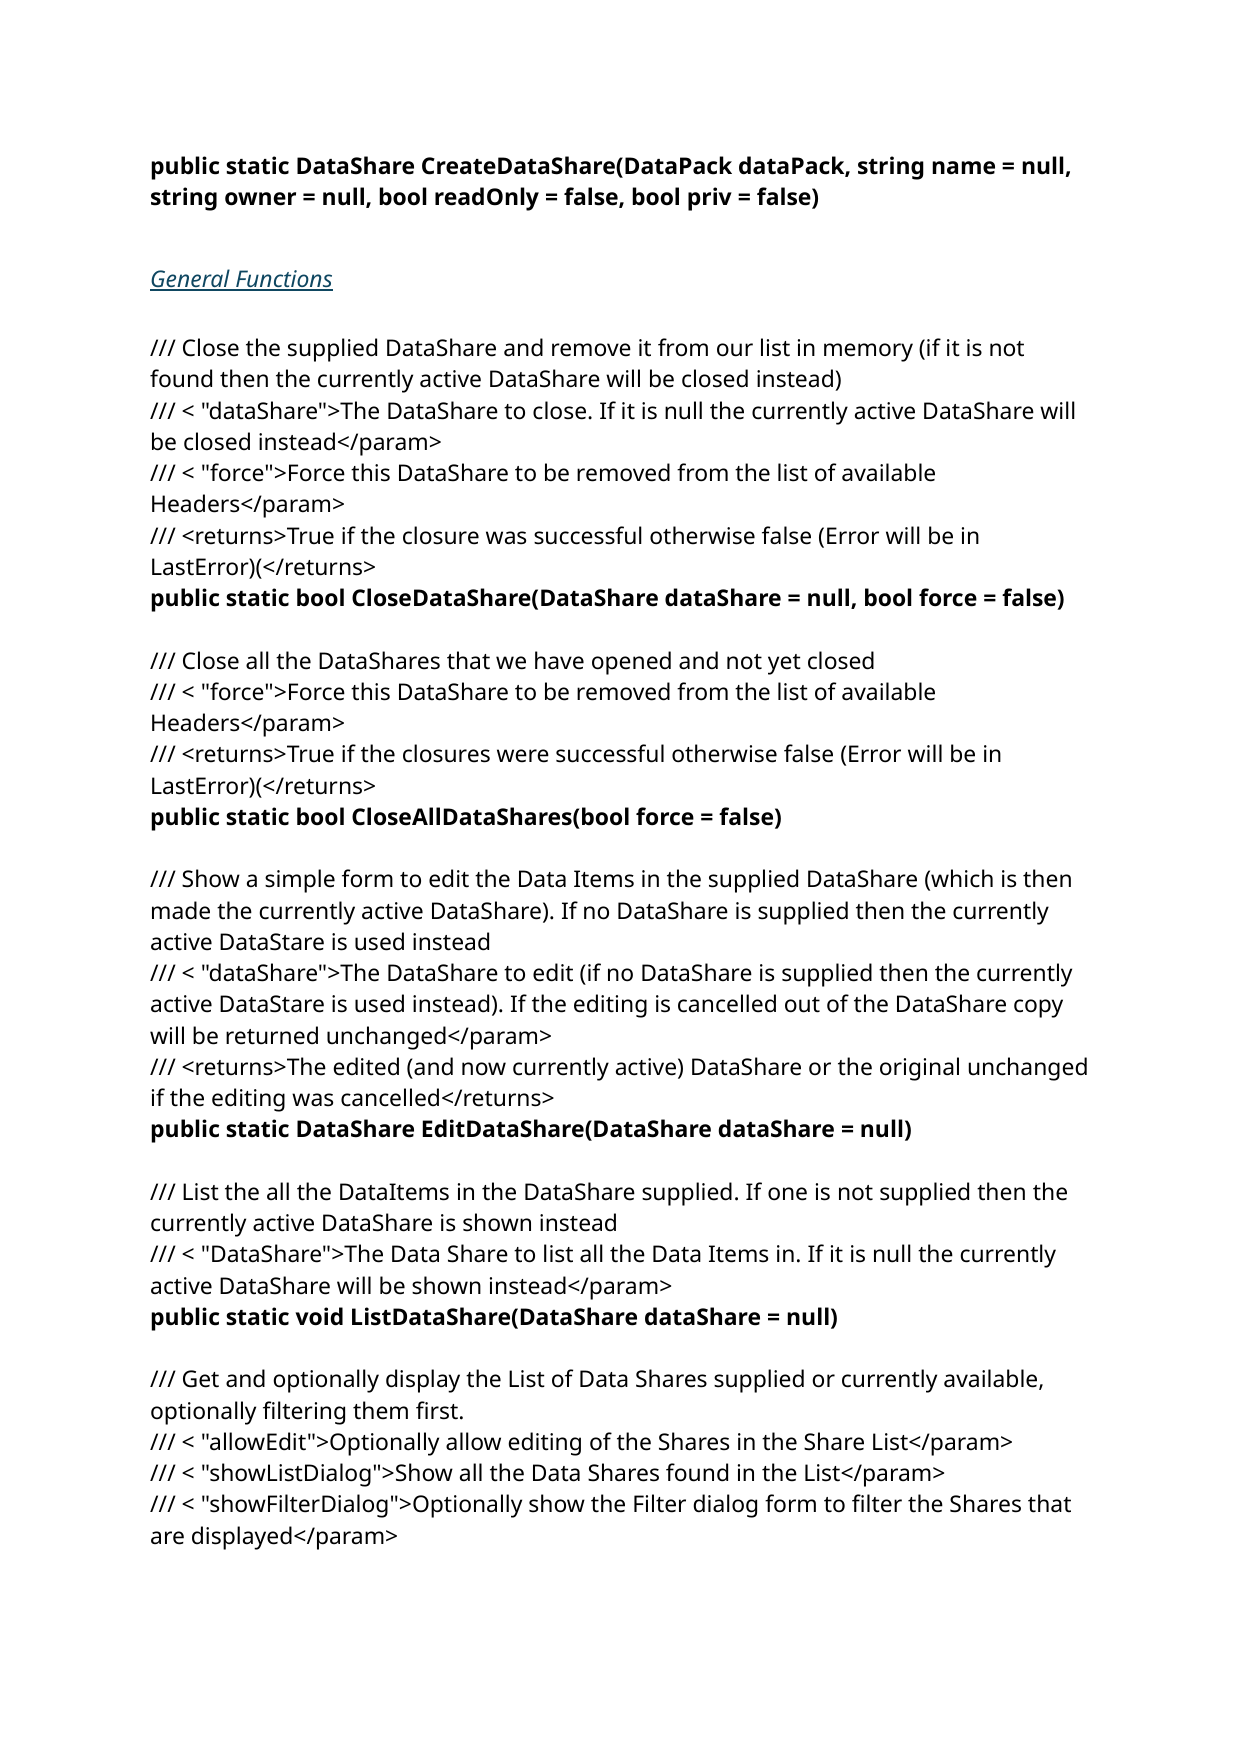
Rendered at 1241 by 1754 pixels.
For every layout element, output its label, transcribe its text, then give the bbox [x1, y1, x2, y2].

text /// Close the supplied DataShare and remove it from our list in memory (if it is not found then the currently active DataShare will be closed instead) [150, 332, 1090, 394]
text /// <returns>The edited (and now currently active) DataShare or the original unchanged if the editing was cancelled</returns> [150, 1051, 1090, 1113]
subtitle General Functions [150, 263, 1090, 294]
text public static DataShare CreateDataShare(DataPack dataPack, string name = null, string owner = null, bool readOnly = false, bool priv = false) [150, 150, 1090, 212]
text /// < "allowEdit">Optionally allow editing of the Shares in the Share List</param> [150, 1426, 1090, 1457]
text /// <returns>True if the closures were successful otherwise false (Error will be in LastError)(</returns> [150, 738, 1090, 801]
text /// < "DataShare">The Data Share to list all the Data Items in. If it is null the currently active DataShare will be shown instead</param> [150, 1238, 1090, 1301]
text public static bool CloseAllDataShares(bool force = false) [150, 801, 1090, 832]
text /// < "force">Force this DataShare to be removed from the list of available Headers</param> [150, 676, 1090, 738]
text /// < "force">Force this DataShare to be removed from the list of available Headers</param> [150, 457, 1090, 519]
text /// < "showFilterDialog">Optionally show the Filter dialog form to filter the Shares that are displayed</param> [150, 1488, 1090, 1551]
text /// < "dataShare">The DataShare to close. If it is null the currently active DataShare will be closed instead</param> [150, 394, 1090, 457]
text /// < "showListDialog">Show all the Data Shares found in the List</param> [150, 1457, 1090, 1488]
text public static void ListDataShare(DataShare dataShare = null) [150, 1301, 1090, 1332]
text /// Close all the DataShares that we have opened and not yet closed [150, 644, 1090, 676]
text /// Get and optionally display the List of Data Shares supplied or currently available, optionally filtering them first. [150, 1363, 1090, 1426]
text /// <returns>True if the closure was successful otherwise false (Error will be in LastError)(</returns> [150, 519, 1090, 582]
text /// Show a simple form to edit the Data Items in the supplied DataShare (which is then made the currently active DataShare). If no DataShare is supplied then the currently active DataStare is used instead [150, 863, 1090, 957]
text /// < "dataShare">The DataShare to edit (if no DataShare is supplied then the currently active DataStare is used instead). If the editing is cancelled out of the DataShare copy will be returned unchanged</param> [150, 957, 1090, 1051]
text /// List the all the DataItems in the DataShare supplied. If one is not supplied then the currently active DataShare is shown instead [150, 1176, 1090, 1238]
text public static bool CloseDataShare(DataShare dataShare = null, bool force = false) [150, 582, 1090, 613]
text public static DataShare EditDataShare(DataShare dataShare = null) [150, 1113, 1090, 1144]
